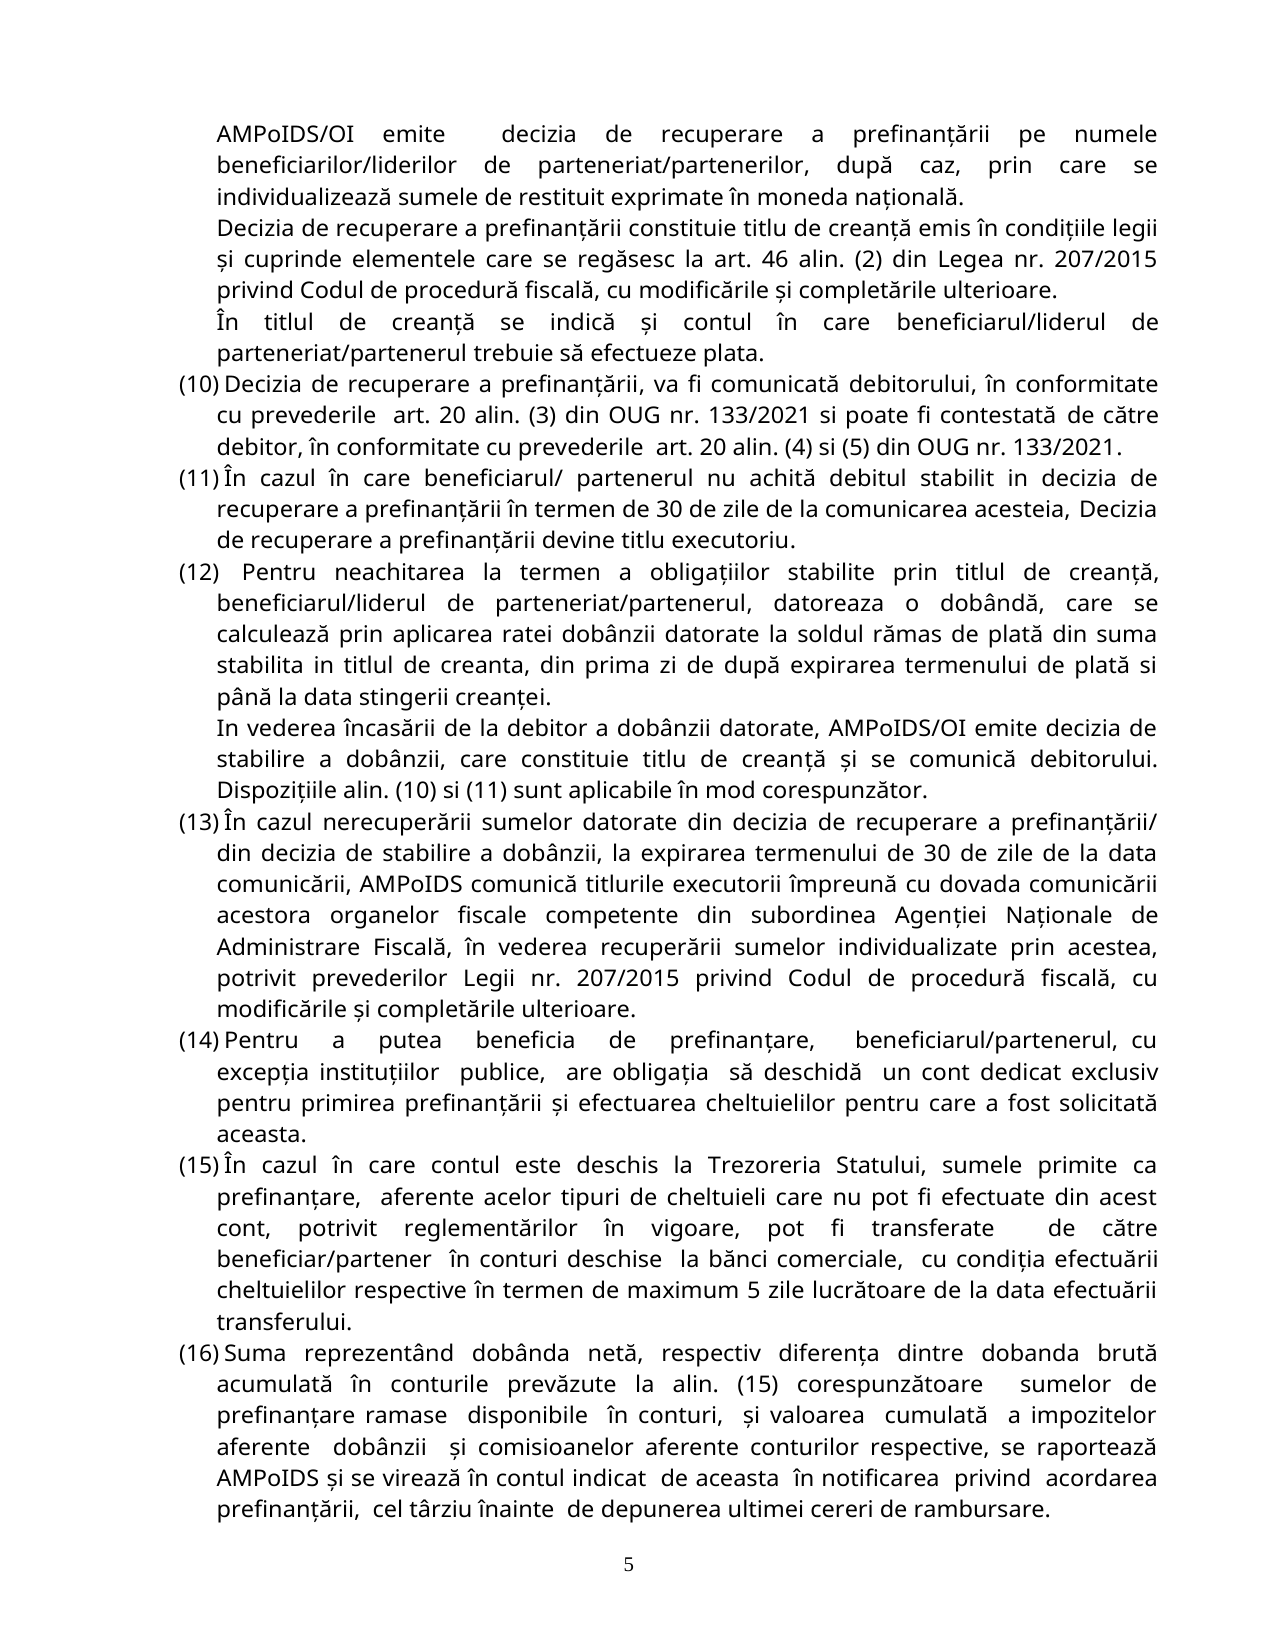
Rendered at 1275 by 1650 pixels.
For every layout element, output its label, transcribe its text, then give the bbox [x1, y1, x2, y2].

list În titlul de creanță se indică și contul în care beneficiarul/liderul de parteneriat/partenerul trebuie să efectueze plata. [216, 306, 1159, 368]
list Pentru a putea beneficia de prefinanţare, beneficiarul/partenerul, cu excepția instituţiilor publice, are obligaţia să deschidă un cont dedicat exclusiv pentru primirea prefinanţării şi efectuarea cheltuielilor pentru care a fost solicitată aceasta. [179, 1024, 1159, 1149]
list În cazul nerecuperării sumelor datorate din decizia de recuperare a prefinanțării/ din decizia de stabilire a dobânzii, la expirarea termenului de 30 de zile de la data comunicării, AMPoIDS comunică titlurile executorii împreună cu dovada comunicării acestora organelor fiscale competente din subordinea Agenţiei Naţionale de Administrare Fiscală, în vederea recuperării sumelor individualizate prin acestea, potrivit prevederilor Legii nr. 207/2015 privind Codul de procedură fiscală, cu modificările şi completările ulterioare. [179, 806, 1159, 1024]
list Decizia de recuperare a prefinanțării constituie titlu de creanță emis în condițiile legii și cuprinde elementele care se regăsesc la art. 46 alin. (2) din Legea nr. 207/2015 privind Codul de procedură fiscală, cu modificările și completările ulterioare. [216, 212, 1159, 306]
list Suma reprezentând dobânda netă, respectiv diferența dintre dobanda brută acumulată în conturile prevăzute la alin. (15) corespunzătoare sumelor de prefinanțare ramase disponibile în conturi, și valoarea cumulată a impozitelor aferente dobânzii și comisioanelor aferente conturilor respective, se raportează AMPoIDS și se virează în contul indicat de aceasta în notificarea privind acordarea prefinanțării, cel târziu înainte de depunerea ultimei cereri de rambursare. [179, 1337, 1159, 1524]
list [179, 118, 1159, 212]
list În cazul în care beneficiarul/ partenerul nu achită debitul stabilit in decizia de recuperare a prefinanțării în termen de 30 de zile de la comunicarea acesteia, Decizia de recuperare a prefinanțării devine titlu executoriu. [179, 462, 1159, 556]
list Decizia de recuperare a prefinanțării, va fi comunicată debitorului, în conformitate cu prevederile art. 20 alin. (3) din OUG nr. 133/2021 si poate fi contestată de către debitor, în conformitate cu prevederile art. 20 alin. (4) si (5) din OUG nr. 133/2021. [179, 368, 1159, 462]
list În cazul în care contul este deschis la Trezoreria Statului, sumele primite ca prefinanţare, aferente acelor tipuri de cheltuieli care nu pot fi efectuate din acest cont, potrivit reglementărilor în vigoare, pot fi transferate de către beneficiar/partener în conturi deschise la bănci comerciale, cu condiţia efectuării cheltuielilor respective în termen de maximum 5 zile lucrătoare de la data efectuării transferului. [179, 1149, 1159, 1337]
list Pentru neachitarea la termen a obligaţiilor stabilite prin titlul de creanţă, beneficiarul/liderul de parteneriat/partenerul, datoreaza o dobândă, care se calculează prin aplicarea ratei dobânzii datorate la soldul rămas de plată din suma stabilita in titlul de creanta, din prima zi de după expirarea termenului de plată si până la data stingerii creanței. [179, 556, 1159, 712]
list In vederea încasării de la debitor a dobânzii datorate, AMPoIDS/OI emite decizia de stabilire a dobânzii, care constituie titlu de creanţă şi se comunică debitorului. Dispoziţiile alin. (10) si (11) sunt aplicabile în mod corespunzător. [216, 712, 1159, 806]
